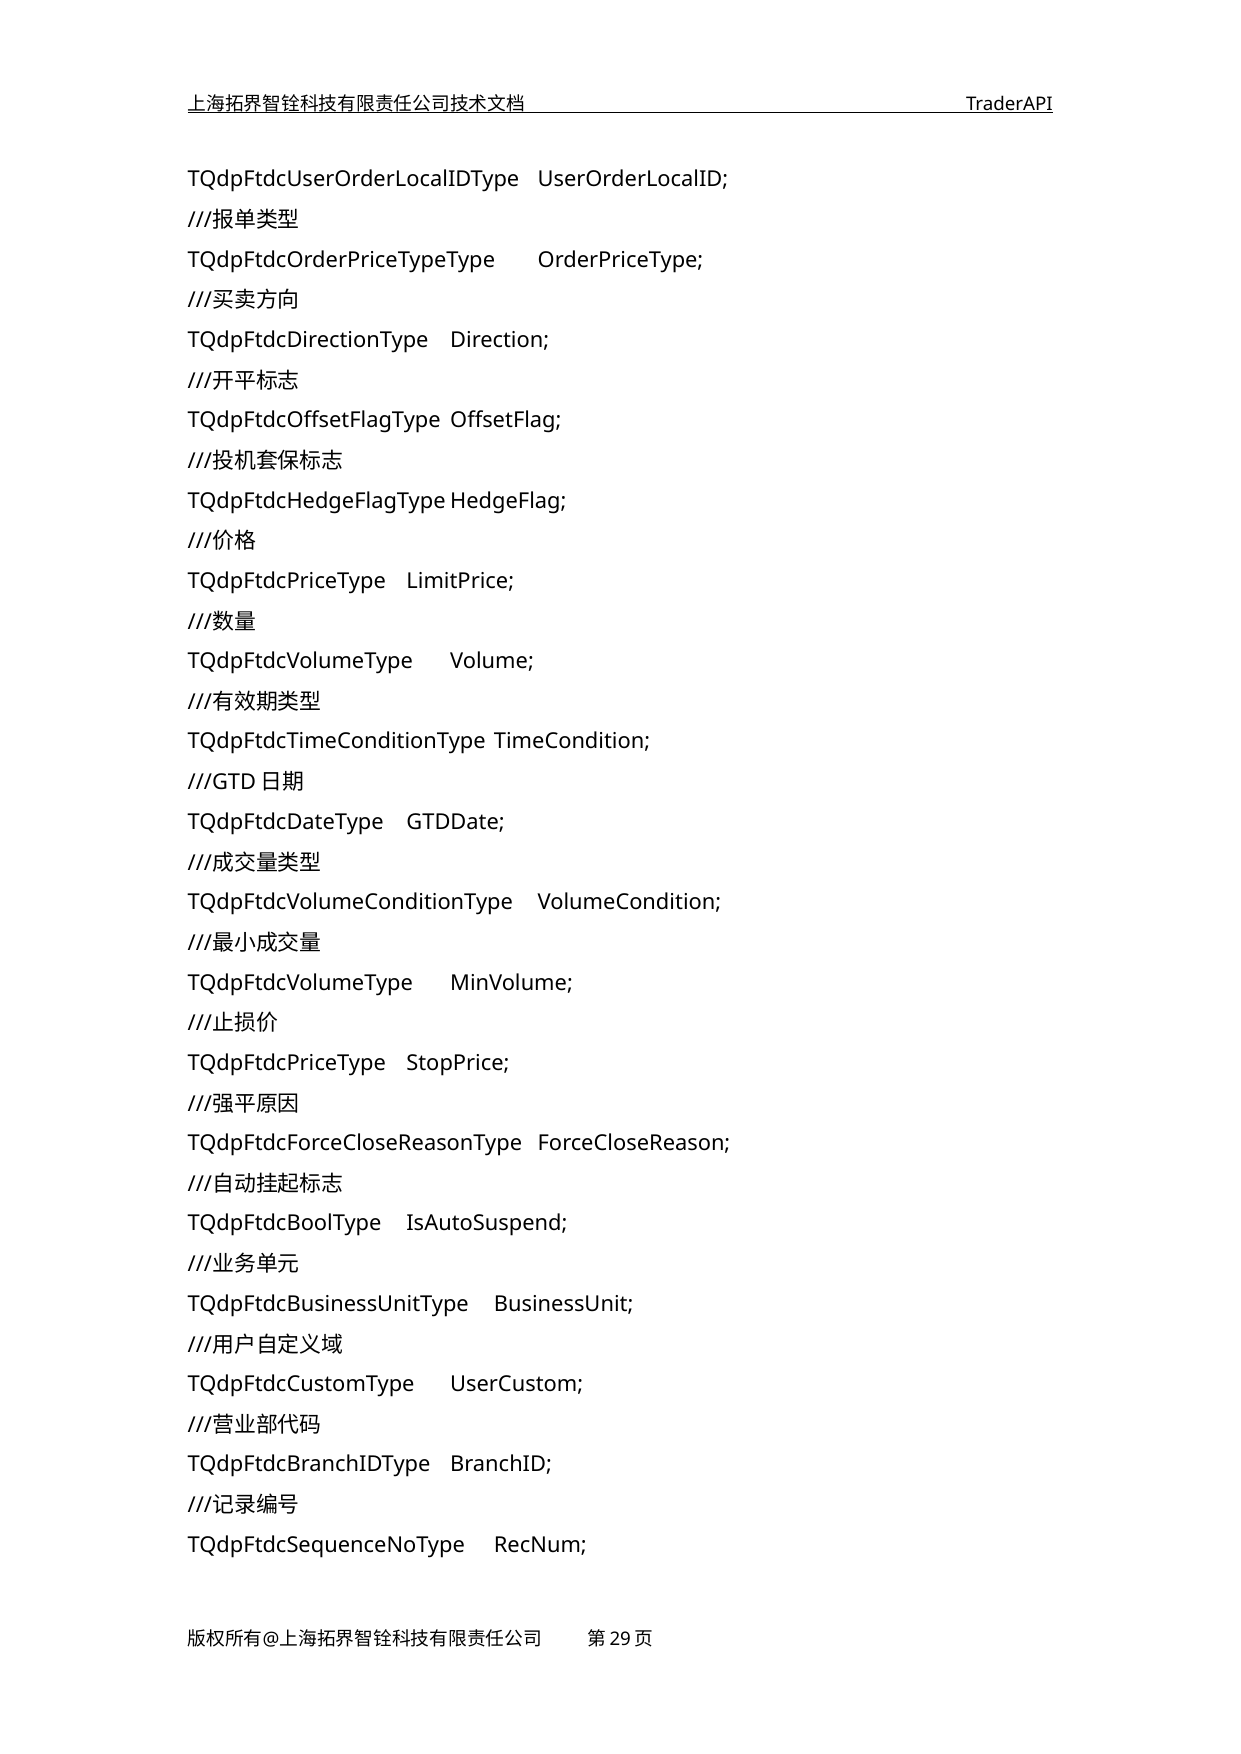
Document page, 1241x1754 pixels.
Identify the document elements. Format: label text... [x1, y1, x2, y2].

text TQdpFtdcVolumeConditionType VolumeCondition; [131, 885, 1087, 917]
text ///强平原因 [131, 1085, 1087, 1118]
text TQdpFtdcDirectionType Direction; [131, 323, 1087, 355]
text TQdpFtdcDateType GTDDate; [131, 804, 1087, 837]
text ///营业部代码 [131, 1407, 1087, 1439]
text ///有效期类型 [131, 684, 1087, 716]
text TQdpFtdcOrderPriceTypeType OrderPriceType; [131, 242, 1087, 275]
text ///价格 [131, 523, 1087, 556]
text TQdpFtdcPriceType StopPrice; [131, 1045, 1087, 1078]
text TQdpFtdcCustomType UserCustom; [131, 1367, 1087, 1399]
text TQdpFtdcBusinessUnitType BusinessUnit; [131, 1286, 1087, 1319]
text ///成交量类型 [131, 844, 1087, 877]
text ///记录编号 [131, 1487, 1087, 1519]
text TQdpFtdcVolumeType Volume; [131, 644, 1087, 676]
text TQdpFtdcBoolType IsAutoSuspend; [131, 1206, 1087, 1238]
text TQdpFtdcSequenceNoType RecNum; [131, 1527, 1087, 1560]
text ///用户自定义域 [131, 1326, 1087, 1359]
text TQdpFtdcForceCloseReasonType ForceCloseReason; [131, 1126, 1087, 1158]
text TQdpFtdcOffsetFlagType OffsetFlag; [131, 403, 1087, 435]
text ///报单类型 [131, 202, 1087, 234]
text ///最小成交量 [131, 925, 1087, 957]
text ///止损价 [131, 1005, 1087, 1037]
text TQdpFtdcTimeConditionType TimeCondition; [131, 724, 1087, 757]
text ///自动挂起标志 [131, 1166, 1087, 1198]
text ///开平标志 [131, 362, 1087, 395]
text ///业务单元 [131, 1246, 1087, 1278]
text TQdpFtdcVolumeType MinVolume; [131, 965, 1087, 998]
text ///投机套保标志 [131, 443, 1087, 475]
text ///数量 [131, 603, 1087, 636]
text ///GTD日期 [131, 764, 1087, 797]
text TQdpFtdcUserOrderLocalIDType UserOrderLocalID; [131, 162, 1087, 194]
text ///买卖方向 [131, 282, 1087, 315]
text TQdpFtdcBranchIDType BranchID; [131, 1447, 1087, 1479]
text TQdpFtdcHedgeFlagType HedgeFlag; [131, 483, 1087, 516]
text TQdpFtdcPriceType LimitPrice; [131, 563, 1087, 596]
